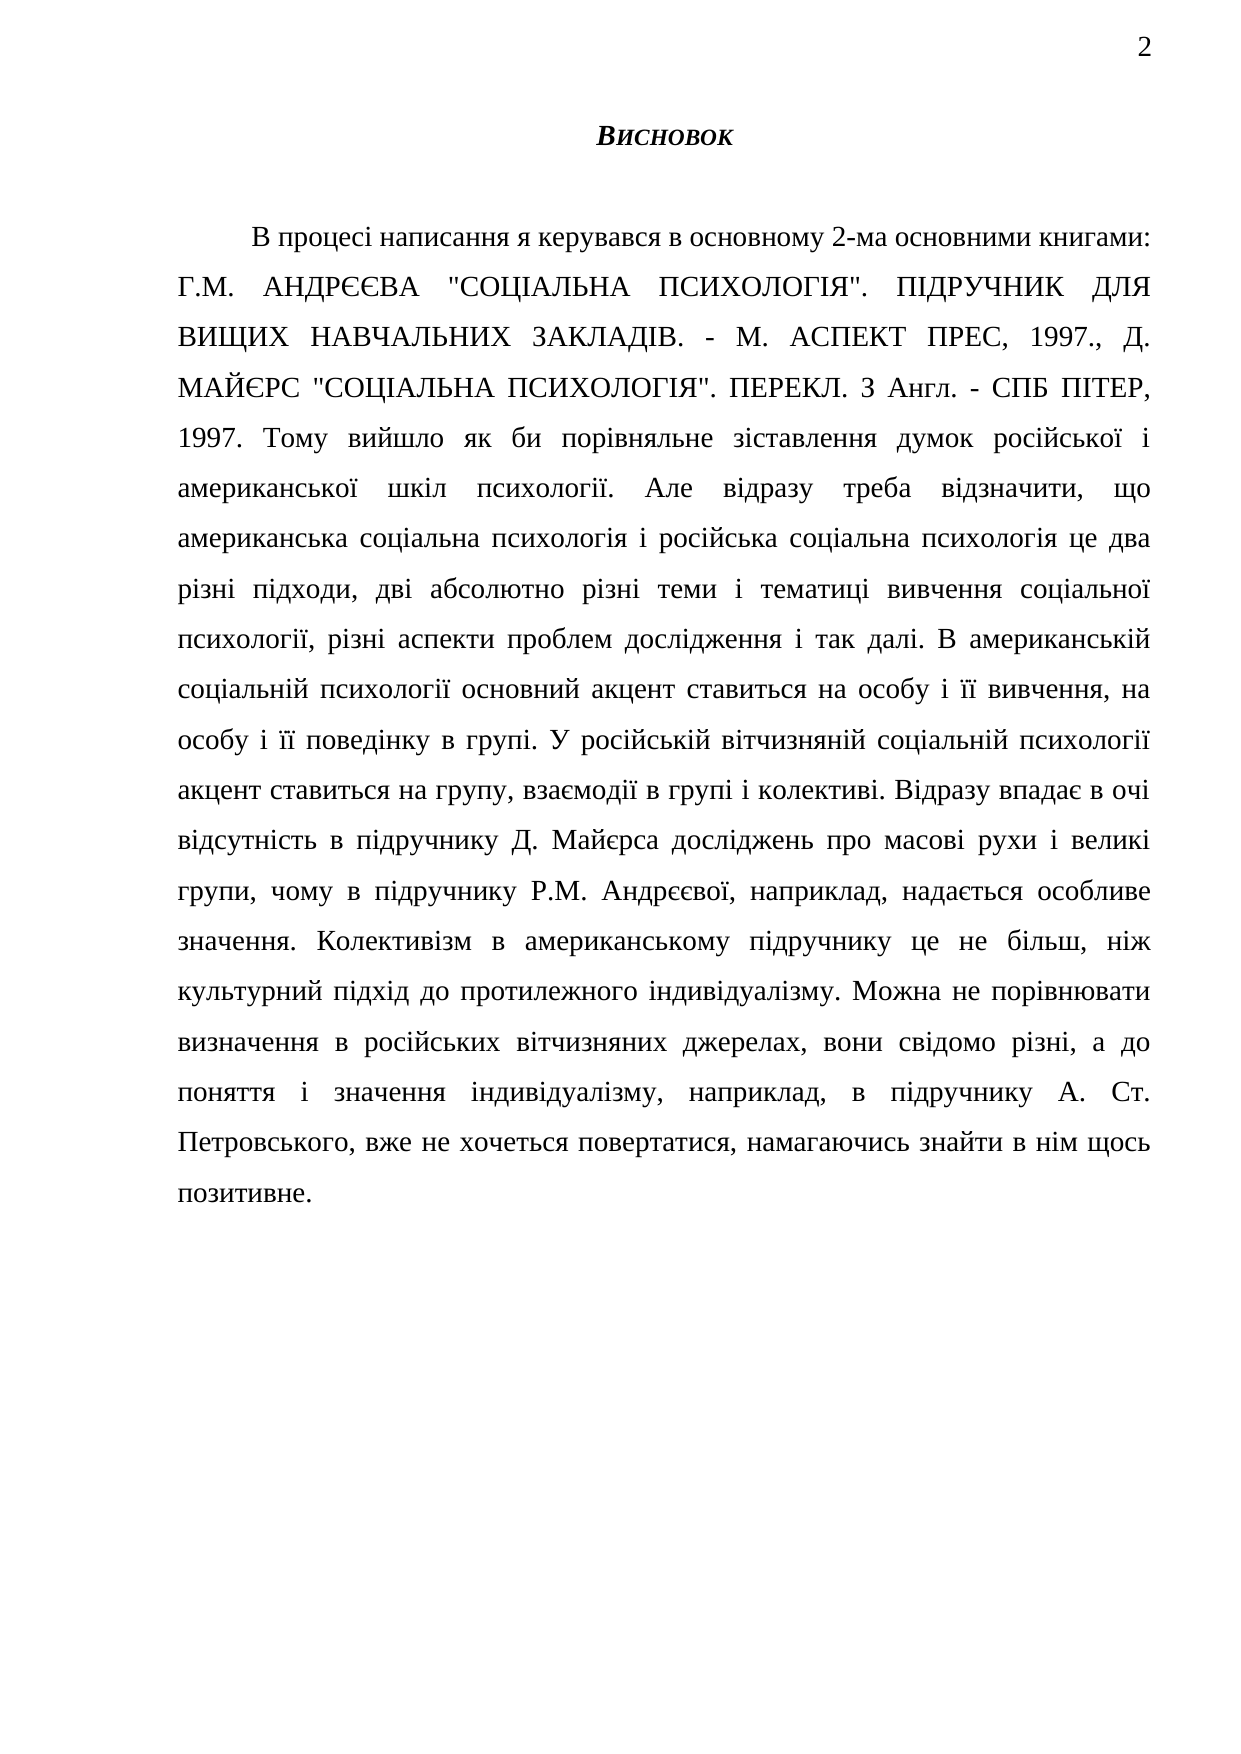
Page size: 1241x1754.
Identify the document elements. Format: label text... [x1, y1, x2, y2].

text В процесі написання я керувався в основному 2-ма основними книгами: Г.М. АНДРЄЄВА "СОЦІАЛЬНА ПСИХОЛОГІЯ". ПІДРУЧНИК ДЛЯ ВИЩИХ НАВЧАЛЬНИХ ЗАКЛАДІВ. - М. АСПЕКТ ПРЕС, 1997., Д. МАЙЄРС "СОЦІАЛЬНА ПСИХОЛОГІЯ". ПЕРЕКЛ. З Англ. - СПБ ПІТЕР, 1997. Тому вийшло як би порівняльне зіставлення думок російської і американської шкіл психології. Але відразу треба відзначити, що американська соціальна психологія і російська соціальна психологія це два різні підходи, дві абсолютно різні теми і тематиці вивчення соціальної психології, різні аспекти проблем дослідження і так далі. В американській соціальній психології основний акцент ставиться на особу і її вивчення, на особу і її поведінку в групі. У російській вітчизняній соціальній психології акцент ставиться на групу, взаємодії в групі і колективі. Відразу впадає в очі відсутність в підручнику Д. Майєрса досліджень про масові рухи і великі групи, чому в підручнику Р.М. Андрєєвої, наприклад, надається особливе значення. Колективізм в американському підручнику це не більш, ніж культурний підхід до протилежного індивідуалізму. Можна не порівнювати визначення в російських вітчизняних джерелах, вони свідомо різні, а до поняття і значення індивідуалізму, наприклад, в підручнику А. Ст. Петровського, вже не хочеться повертатися, намагаючись знайти в нім щось позитивне. [177, 219, 1152, 1208]
subtitle Висновок [177, 118, 1152, 152]
